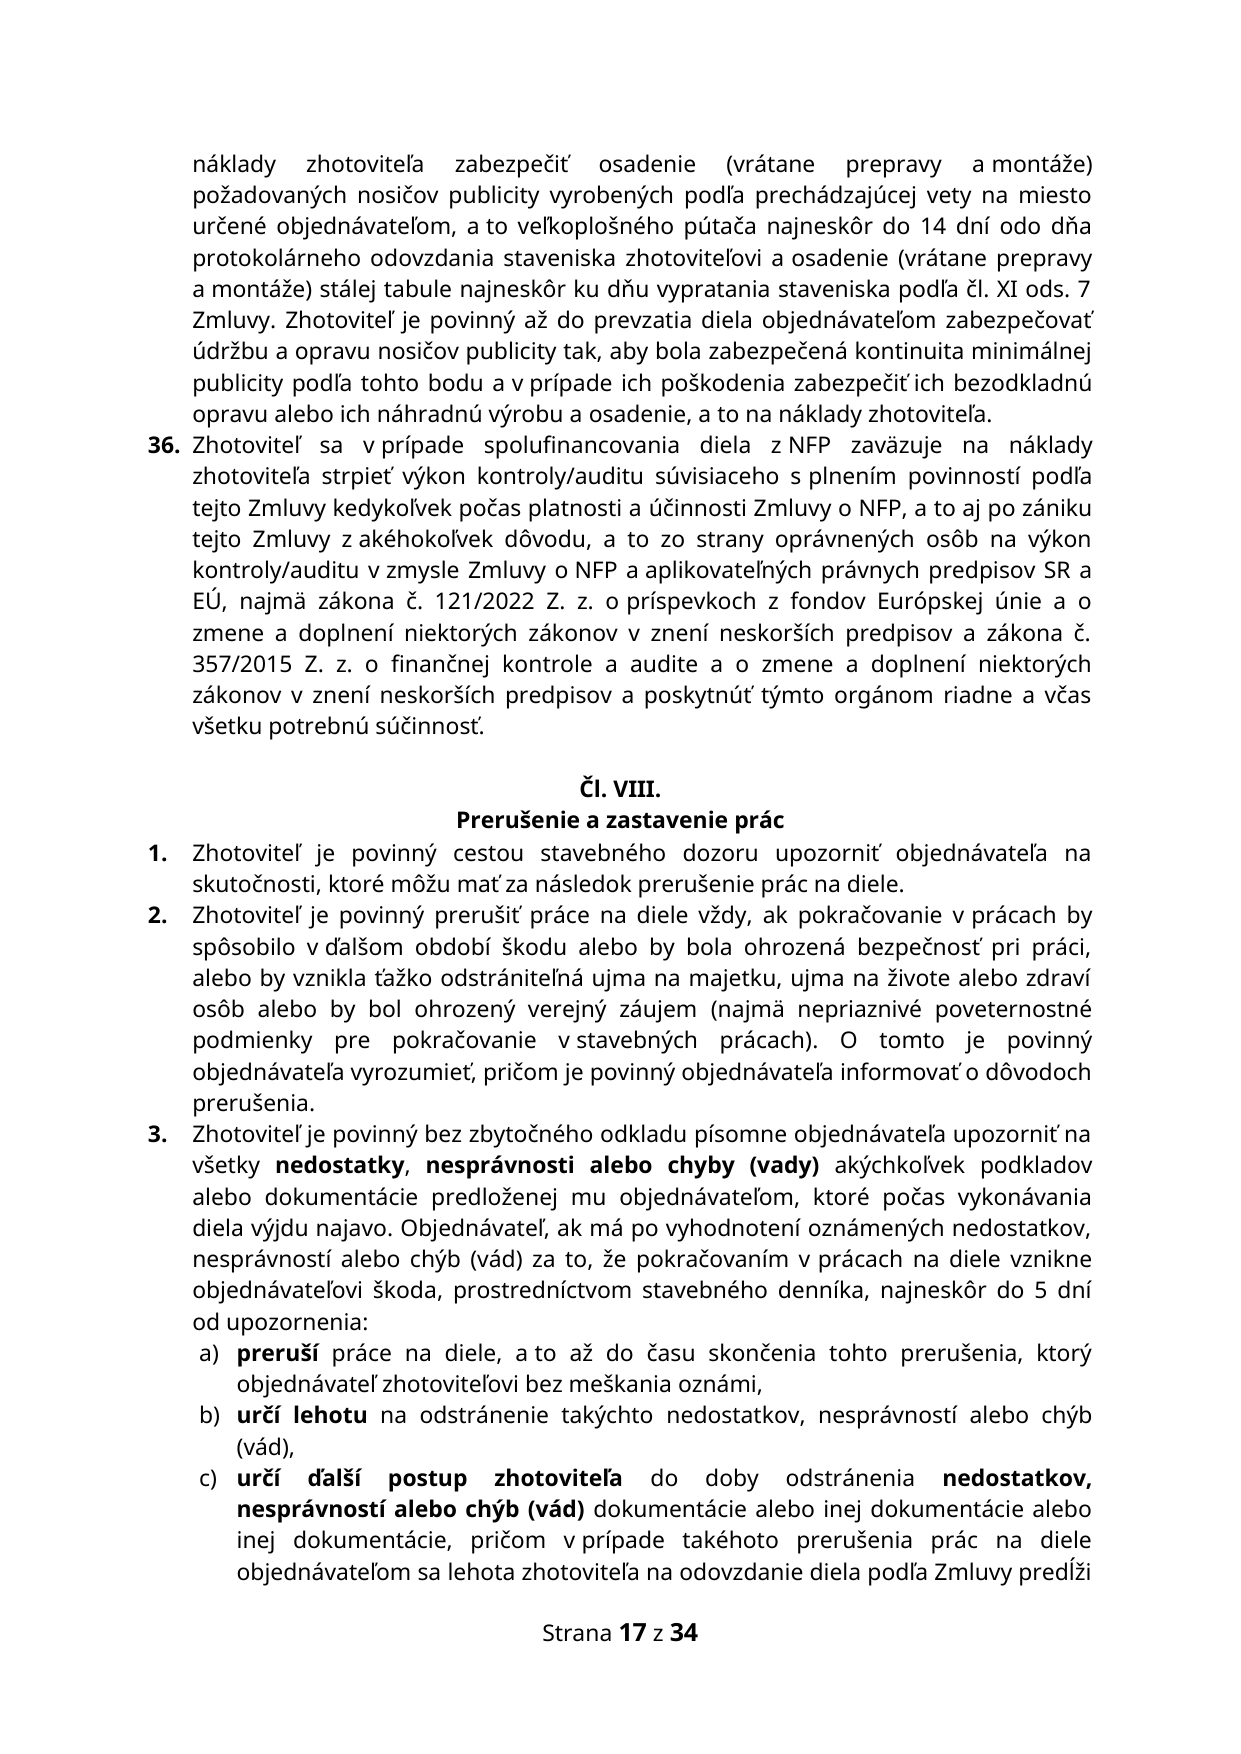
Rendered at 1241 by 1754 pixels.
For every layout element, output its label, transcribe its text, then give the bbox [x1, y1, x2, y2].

list preruší práce na diele, a to až do času skončenia tohto prerušenia, ktorý objednávateľ zhotoviteľovi bez meškania oznámi, [199, 1337, 1092, 1399]
list Prerušenie a zastavenie prác [148, 804, 1092, 835]
list určí lehotu na odstránenie takýchto nedostatkov, nesprávností alebo chýb (vád), [199, 1399, 1092, 1462]
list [199, 1462, 1092, 1587]
list Zhotoviteľ je povinný cestou stavebného dozoru upozorniť objednávateľa na skutočnosti, ktoré môžu mať za následok prerušenie prác na diele. [148, 837, 1092, 899]
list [148, 148, 1092, 429]
list Zhotoviteľ je povinný bez zbytočného odkladu písomne objednávateľa upozorniť na všetky nedostatky, nesprávnosti alebo chyby (vady) akýchkoľvek podkladov alebo dokumentácie predloženej mu objednávateľom, ktoré počas vykonávania diela výjdu najavo. Objednávateľ, ak má po vyhodnotení oznámených nedostatkov, nesprávností alebo chýb (vád) za to, že pokračovaním v prácach na diele vznikne objednávateľovi škoda, prostredníctvom stavebného denníka, najneskôr do 5 dní od upozornenia: [148, 1118, 1092, 1337]
list Zhotoviteľ sa v prípade spolufinancovania diela z NFP zaväzuje na náklady zhotoviteľa strpieť výkon kontroly/auditu súvisiaceho s plnením povinností podľa tejto Zmluvy kedykoľvek počas platnosti a účinnosti Zmluvy o NFP, a to aj po zániku tejto Zmluvy z akéhokoľvek dôvodu, a to zo strany oprávnených osôb na výkon kontroly/auditu v zmysle Zmluvy o NFP a aplikovateľných právnych predpisov SR a EÚ, najmä zákona č. 121/2022 Z. z. o príspevkoch z fondov Európskej únie a o zmene a doplnení niektorých zákonov v znení neskorších predpisov a zákona č. 357/2015 Z. z. o finančnej kontrole a audite a o zmene a doplnení niektorých zákonov v znení neskorších predpisov a poskytnúť týmto orgánom riadne a včas všetku potrebnú súčinnosť. [148, 429, 1092, 741]
text Čl. VIII. [148, 773, 1092, 804]
list Zhotoviteľ je povinný prerušiť práce na diele vždy, ak pokračovanie v prácach by spôsobilo v ďalšom období škodu alebo by bola ohrozená bezpečnosť pri práci, alebo by vznikla ťažko odstrániteľná ujma na majetku, ujma na živote alebo zdraví osôb alebo by bol ohrozený verejný záujem (najmä nepriaznivé poveternostné podmienky pre pokračovanie v stavebných prácach). O tomto je povinný objednávateľa vyrozumieť, pričom je povinný objednávateľa informovať o dôvodoch prerušenia. [148, 899, 1092, 1118]
